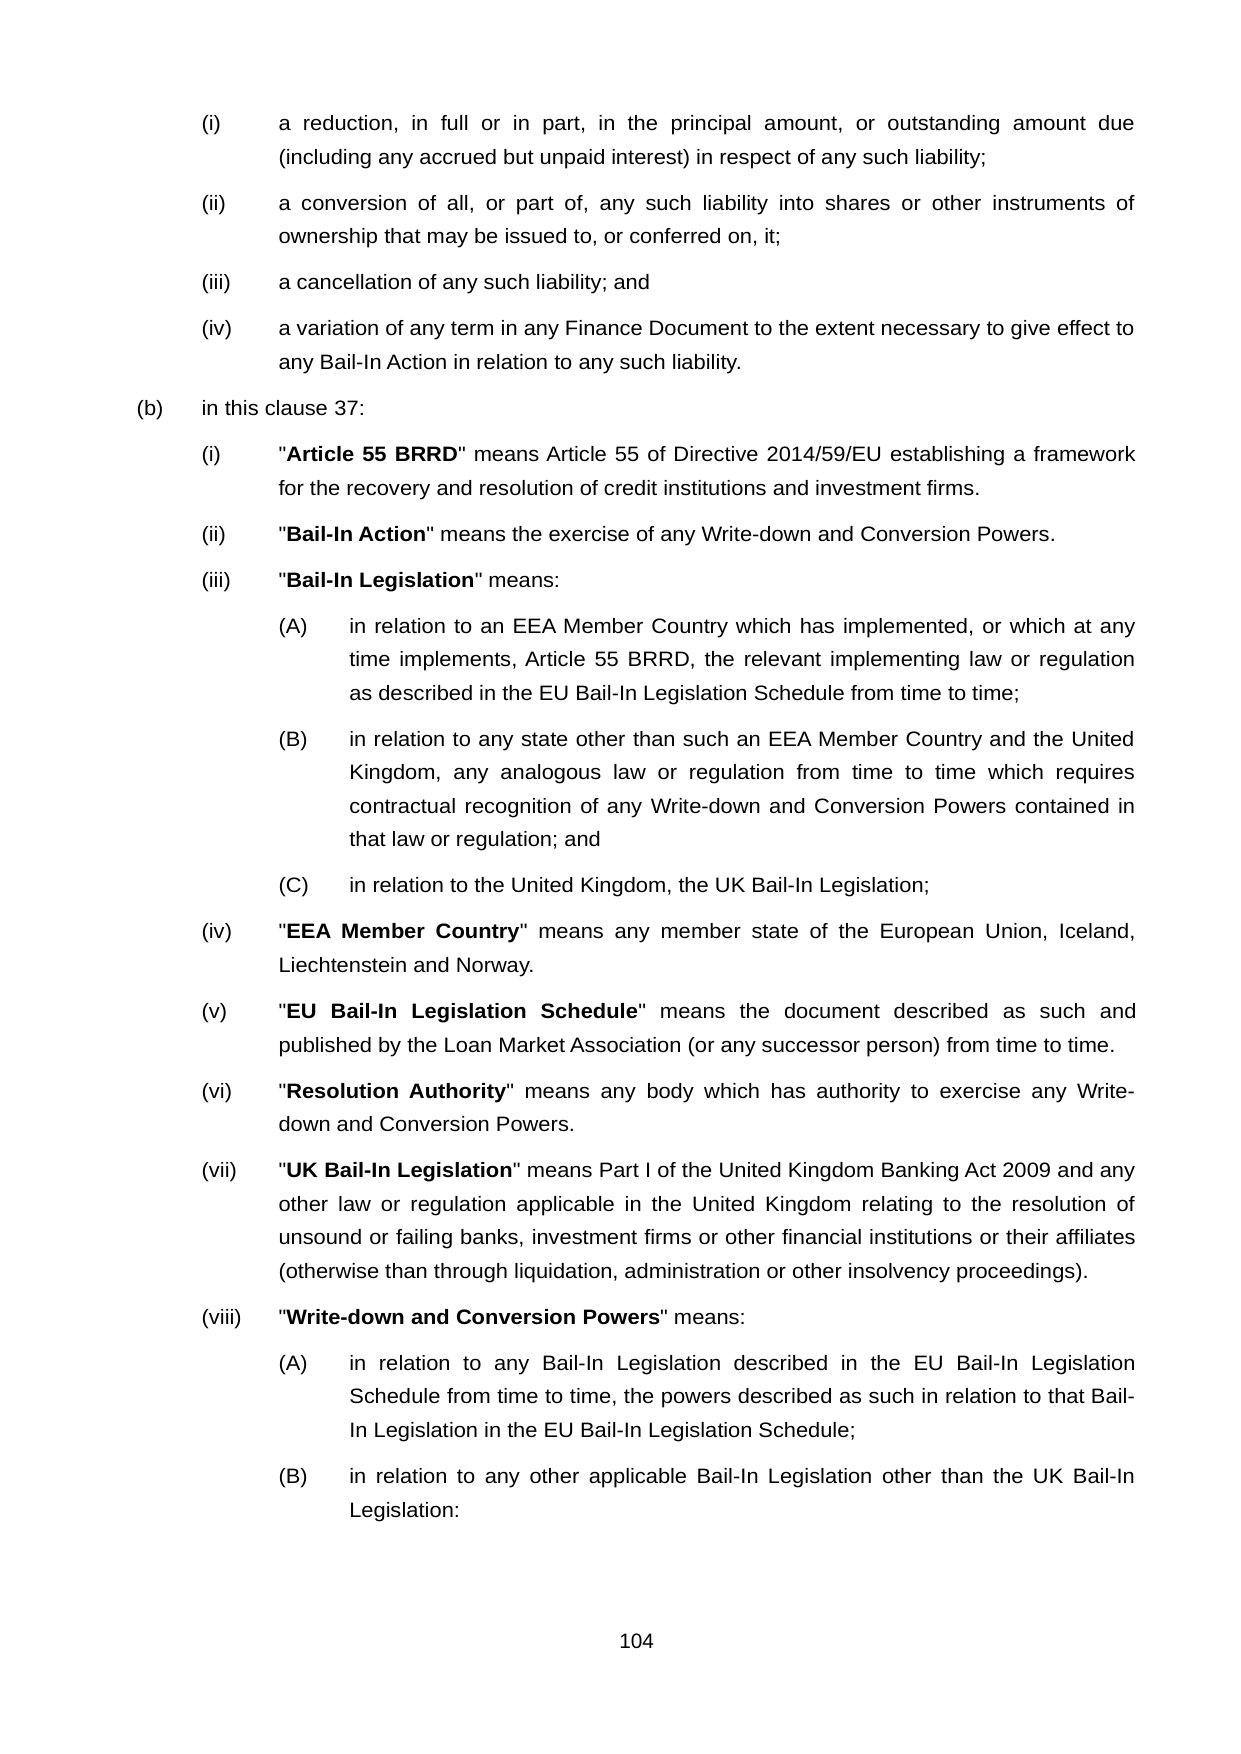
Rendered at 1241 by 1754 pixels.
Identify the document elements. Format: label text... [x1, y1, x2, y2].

text "UK Bail-In Legislation" means Part I of the United Kingdom Banking Act 2009 and any other law or regulation applicable in the United Kingdom relating to the resolution of unsound or failing banks, investment firms or other financial institutions or their affiliates (otherwise than through liquidation, administration or other insolvency proceedings). [201, 1158, 1137, 1283]
text a reduction, in full or in part, in the principal amount, or outstanding amount due (including any accrued but unpaid interest) in respect of any such liability; [201, 111, 1137, 168]
text "Article 55 BRRD" means Article 55 of Directive 2014/59/EU establishing a framework for the recovery and resolution of credit institutions and investment firms. [201, 442, 1137, 499]
text a variation of any term in any Finance Document to the extent necessary to give effect to any Bail-In Action in relation to any such liability. [201, 316, 1137, 374]
text in relation to the United Kingdom, the UK Bail-In Legislation; [278, 873, 1137, 897]
text a conversion of all, or part of, any such liability into shares or other instruments of ownership that may be issued to, or conferred on, it; [201, 191, 1137, 248]
text "EEA Member Country" means any member state of the European Union, Iceland, Liechtenstein and Norway. [201, 919, 1137, 977]
text in relation to any Bail-In Legislation described in the EU Bail-In Legislation Schedule from time to time, the powers described as such in relation to that Bail-In Legislation in the EU Bail-In Legislation Schedule; [278, 1351, 1137, 1442]
text "Resolution Authority" means any body which has authority to exercise any Write-down and Conversion Powers. [201, 1078, 1137, 1136]
text "Bail-In Legislation" means: [201, 567, 1137, 591]
text "EU Bail-In Legislation Schedule" means the document described as such and published by the Loan Market Association (or any successor person) from time to time. [201, 999, 1137, 1056]
text in relation to any state other than such an EEA Member Country and the United Kingdom, any analogous law or regulation from time to time which requires contractual recognition of any Write-down and Conversion Powers contained in that law or regulation; and [278, 727, 1137, 851]
text in this clause 37: [136, 396, 1137, 420]
text "Write-down and Conversion Powers" means: [201, 1305, 1137, 1329]
text a cancellation of any such liability; and [201, 270, 1137, 294]
text "Bail-In Action" means the exercise of any Write-down and Conversion Powers. [201, 521, 1137, 545]
text in relation to an EEA Member Country which has implemented, or which at any time implements, Article 55 BRRD, the relevant implementing law or regulation as described in the EU Bail-In Legislation Schedule from time to time; [278, 613, 1137, 704]
text in relation to any other applicable Bail-In Legislation other than the UK Bail-In Legislation: [278, 1464, 1137, 1521]
